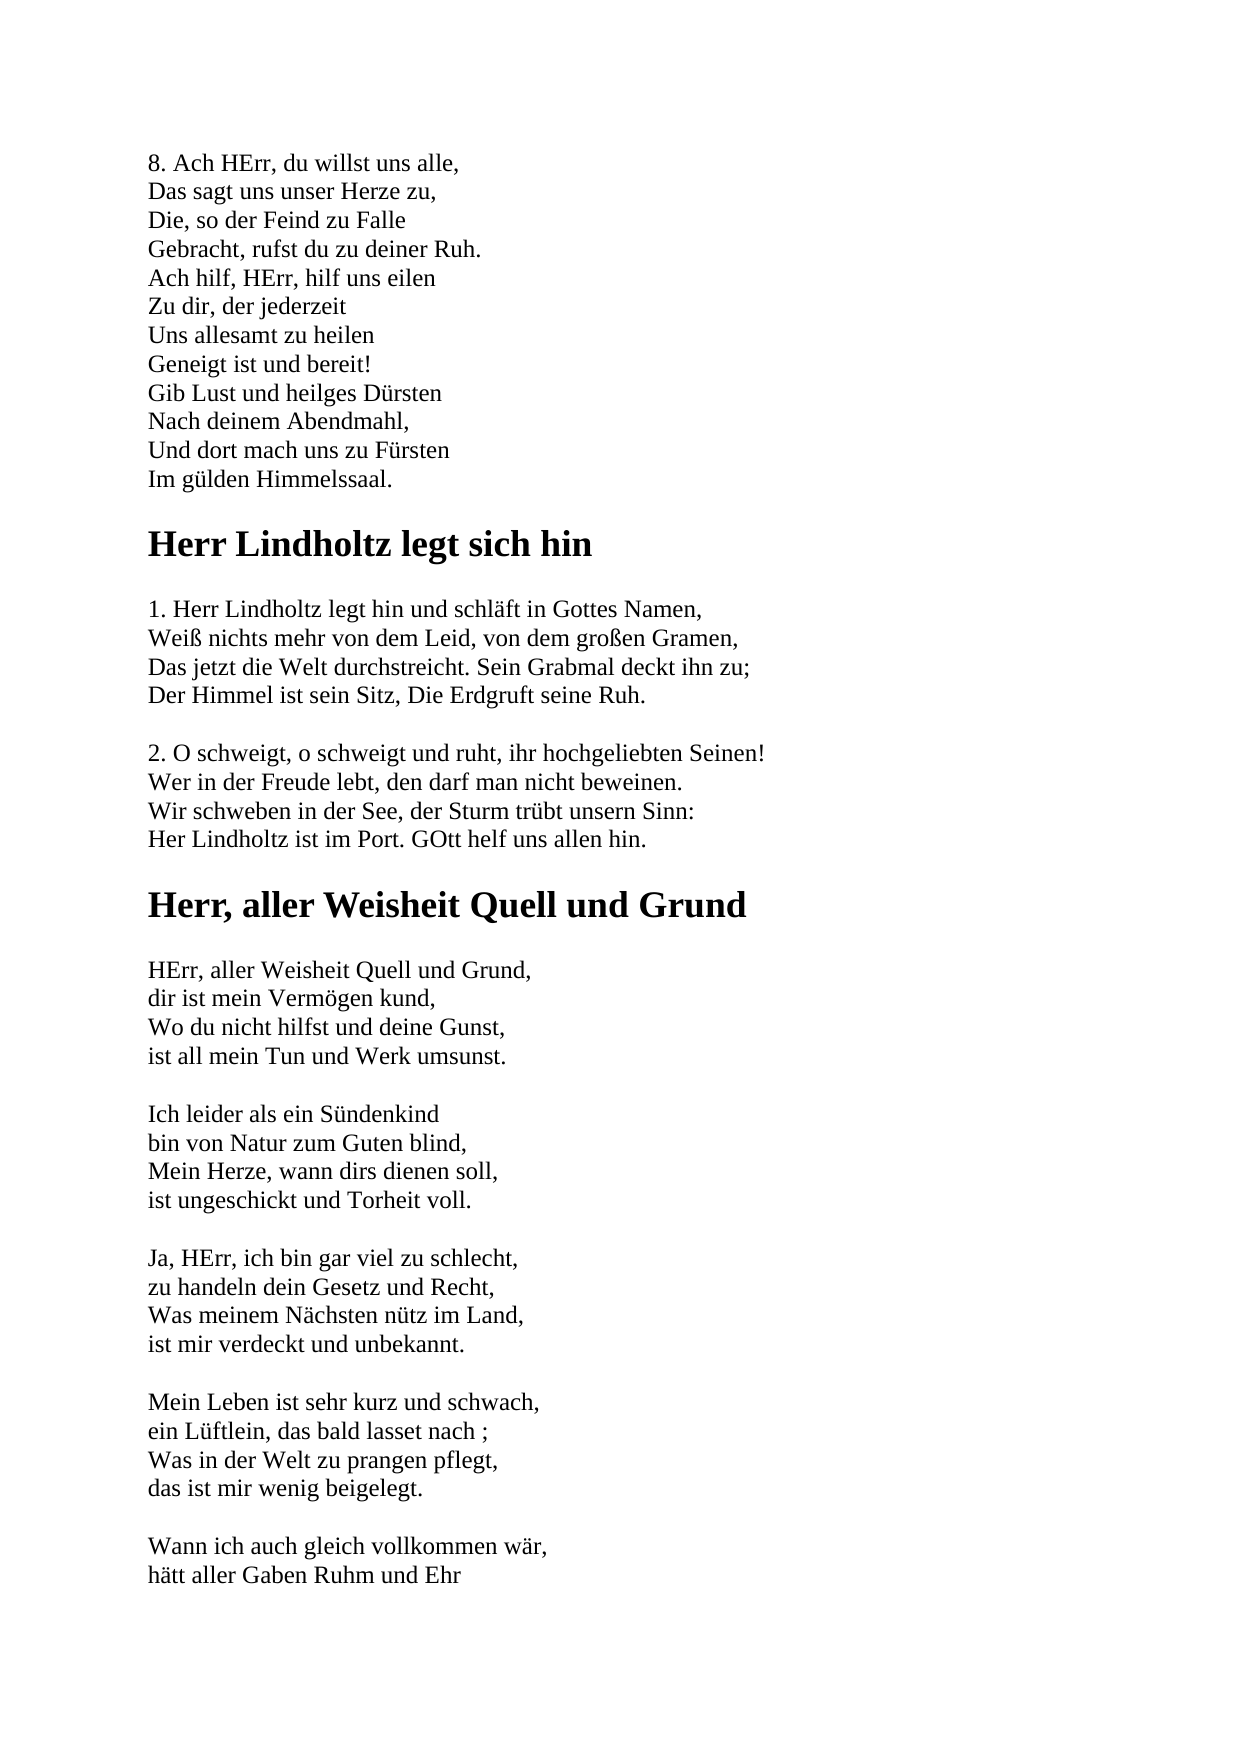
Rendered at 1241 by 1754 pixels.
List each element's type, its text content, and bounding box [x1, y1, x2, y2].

text 2. O schweigt, o schweigt und ruht, ihr hochgeliebten Seinen! Wer in der Freude lebt, den darf man nicht beweinen. Wir schweben in der See, der Sturm trübt unsern Sinn: Her Lindholtz ist im Port. GOtt helf uns allen hin. [148, 738, 1093, 853]
text HErr, aller Weisheit Quell und Grund, dir ist mein Vermögen kund, Wo du nicht hilfst und deine Gunst, ist all mein Tun und Werk umsunst. [148, 955, 1093, 1070]
text 1. Herr Lindholtz legt hin und schläft in Gottes Namen, Weiß nichts mehr von dem Leid, von dem großen Gramen, Das jetzt die Welt durchstreicht. Sein Grabmal deckt ihn zu; Der Himmel ist sein Sitz, Die Erdgruft seine Ruh. [148, 594, 1093, 709]
text Ich leider als ein Sündenkind bin von Natur zum Guten blind, Mein Herze, wann dirs dienen soll, ist ungeschickt und Torheit voll. [148, 1099, 1093, 1214]
subtitle Herr Lindholtz legt sich hin [148, 522, 1093, 565]
text 8. Ach HErr, du willst uns alle, Das sagt uns unser Herze zu, Die, so der Feind zu Falle Gebracht, rufst du zu deiner Ruh. Ach hilf, HErr, hilf uns eilen Zu dir, der jederzeit Uns allesamt zu heilen Geneigt ist und bereit! Gib Lust und heilges Dürsten Nach deinem Abendmahl, Und dort mach uns zu Fürsten Im gülden Himmelssaal. [148, 148, 1093, 493]
subtitle Herr, aller Weisheit Quell und Grund [148, 882, 1093, 926]
text Mein Leben ist sehr kurz und schwach, ein Lüftlein, das bald lasset nach ; Was in der Welt zu prangen pflegt, das ist mir wenig beigelegt. [148, 1387, 1093, 1502]
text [148, 1531, 1093, 1589]
text Ja, HErr, ich bin gar viel zu schlecht, zu handeln dein Gesetz und Recht, Was meinem Nächsten nütz im Land, ist mir verdeckt und unbekannt. [148, 1243, 1093, 1358]
